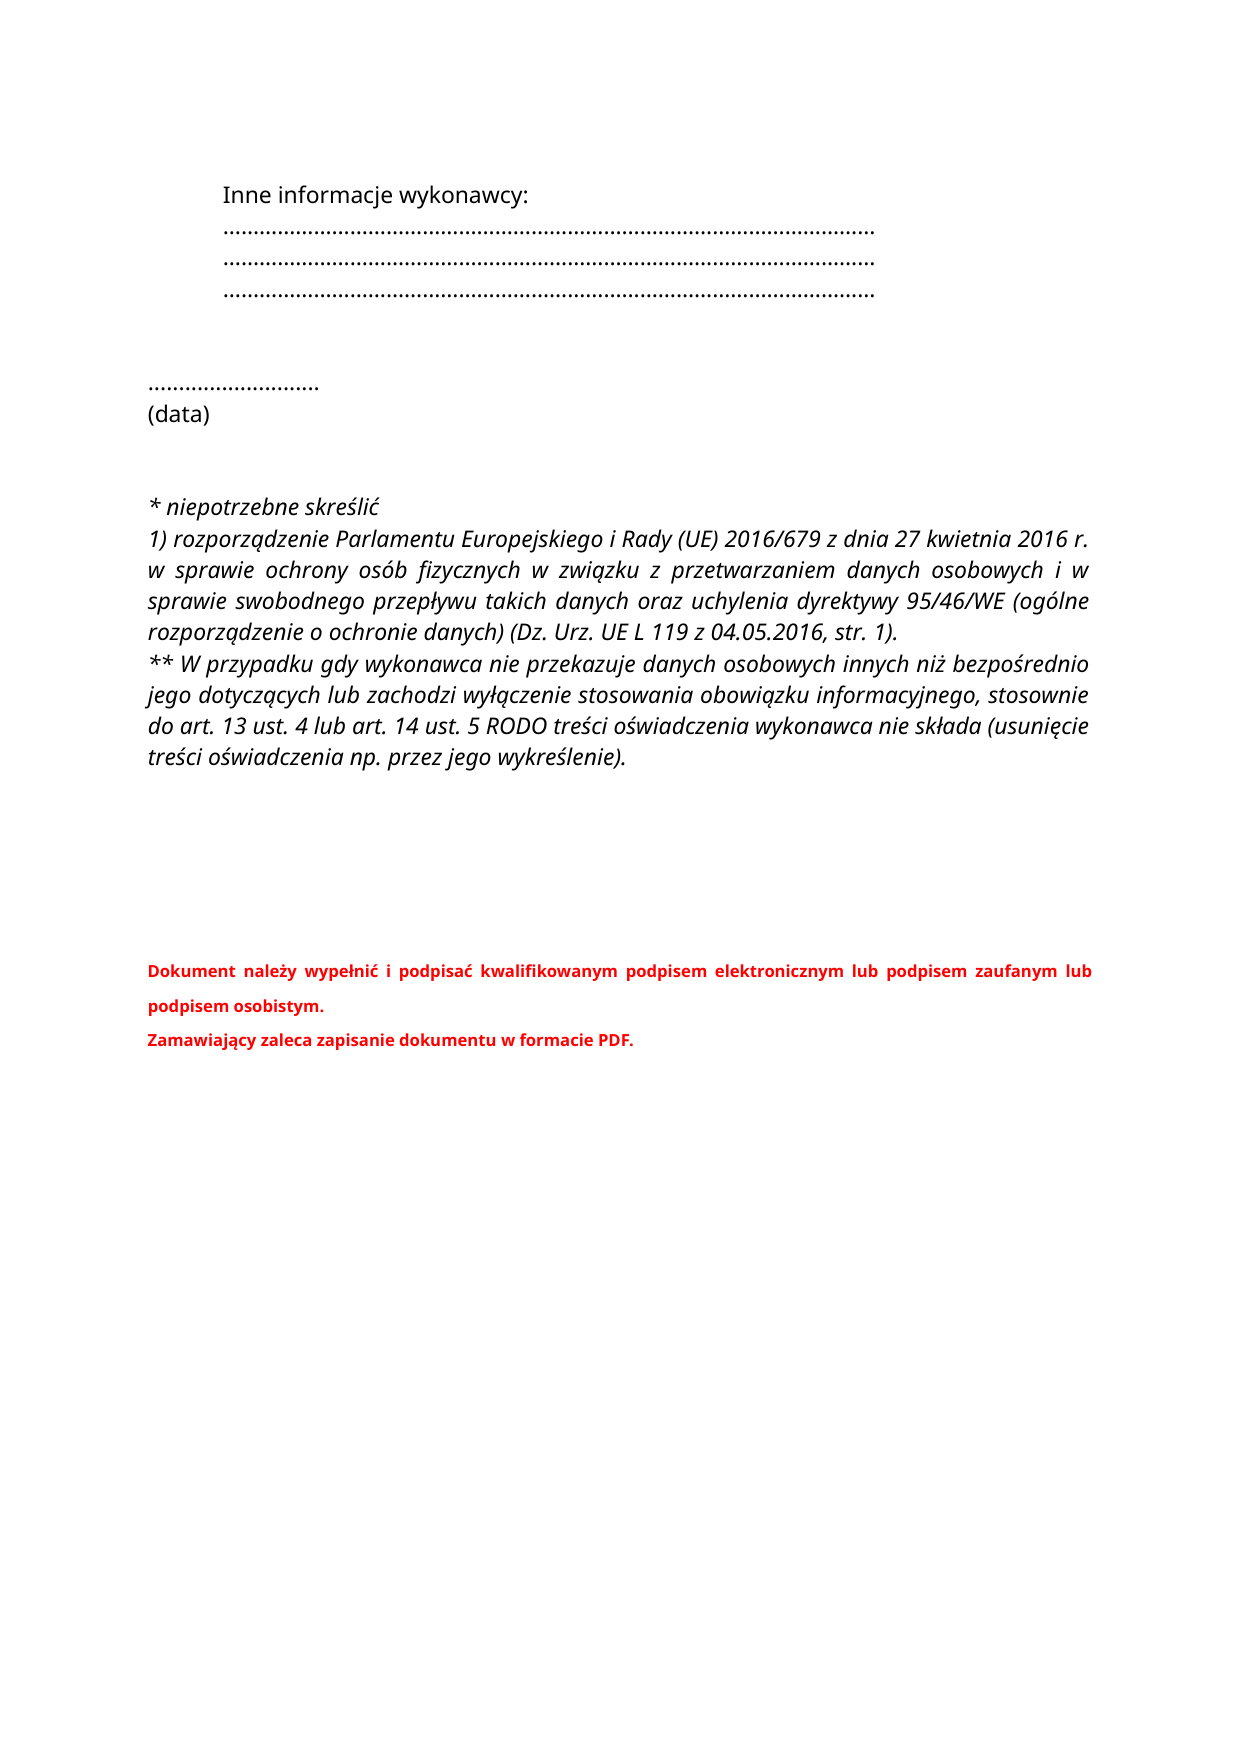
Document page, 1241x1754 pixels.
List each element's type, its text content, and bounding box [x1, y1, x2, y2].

text Inne informacje wykonawcy: [223, 179, 1093, 210]
text Zamawiający zaleca zapisanie dokumentu w formacie PDF. [147, 1028, 1093, 1051]
text * niepotrzebne skreślić [148, 491, 1093, 523]
text ** W przypadku gdy wykonawca nie przekazuje danych osobowych innych niż bezpośrednio jego dotyczących lub zachodzi wyłączenie stosowania obowiązku informacyjnego, stosownie do art. 13 ust. 4 lub art. 14 ust. 5 RODO treści oświadczenia wykonawca nie składa (usunięcie treści oświadczenia np. przez jego wykreślenie). [148, 648, 1093, 773]
text (data) [148, 398, 1093, 429]
text ……………………………………………………………………………………………… [223, 241, 1093, 273]
text ……………………………………………………………………………………………… [223, 210, 1093, 241]
text 1) rozporządzenie Parlamentu Europejskiego i Rady (UE) 2016/679 z dnia 27 kwietnia 2016 r. w sprawie ochrony osób fizycznych w związku z przetwarzaniem danych osobowych i w sprawie swobodnego przepływu takich danych oraz uchylenia dyrektywy 95/46/WE (ogólne rozporządzenie o ochronie danych) (Dz. Urz. UE L 119 z 04.05.2016, str. 1). [148, 523, 1093, 648]
text ............................ [148, 366, 1093, 398]
text ……………………………………………………………………………………………… [223, 273, 1093, 304]
text Dokument należy wypełnić i podpisać kwalifikowanym podpisem elektronicznym lub podpisem zaufanym lub podpisem osobistym. [147, 960, 1093, 1017]
